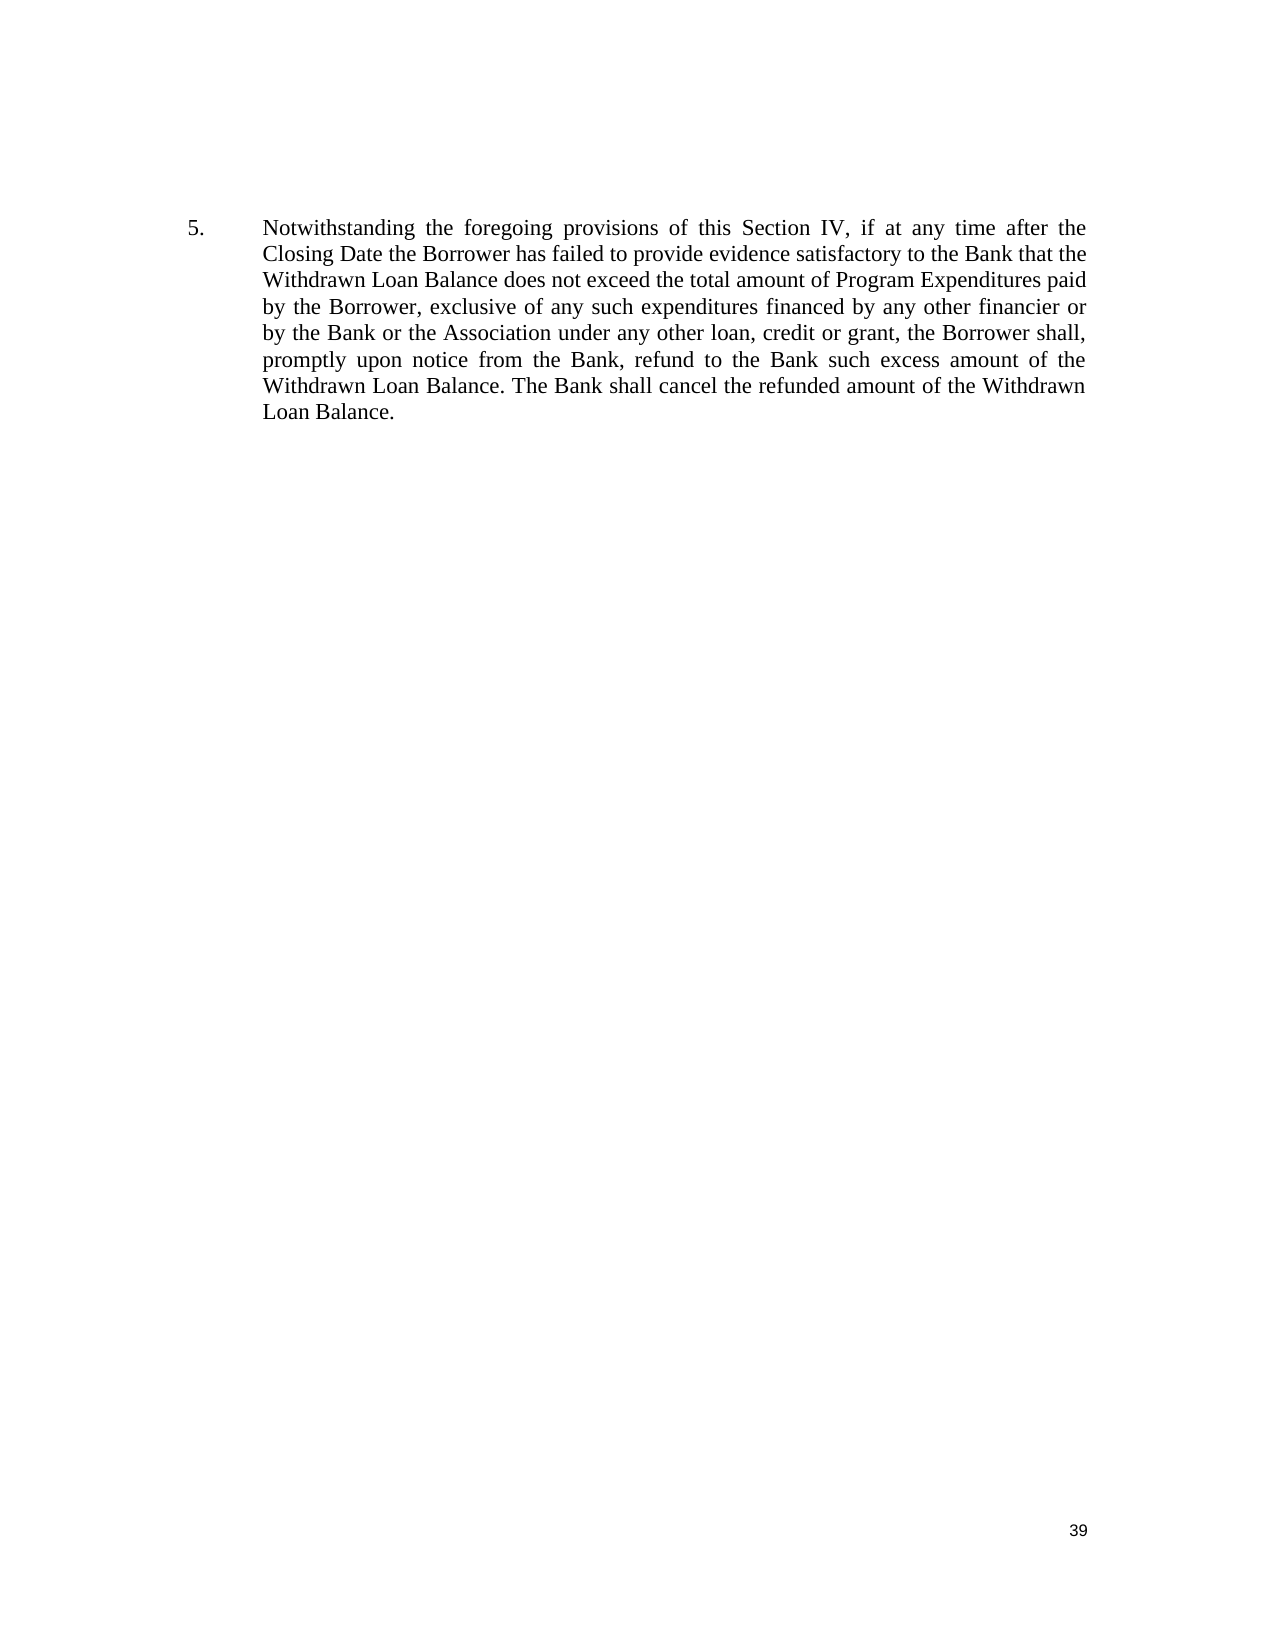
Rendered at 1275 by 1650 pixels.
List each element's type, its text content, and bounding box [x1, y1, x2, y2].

text 5. Notwithstanding the foregoing provisions of this Section IV, if at any time after the Closing Date the Borrower has failed to provide evidence satisfactory to the Bank that the Withdrawn Loan Balance does not exceed the total amount of Program Expenditures paid by the Borrower, exclusive of any such expenditures financed by any other financier or by the Bank or the Association under any other loan, credit or grant, the Borrower shall, promptly upon notice from the Bank, refund to the Bank such excess amount of the Withdrawn Loan Balance. The Bank shall cancel the refunded amount of the Withdrawn Loan Balance. [187, 214, 1087, 425]
